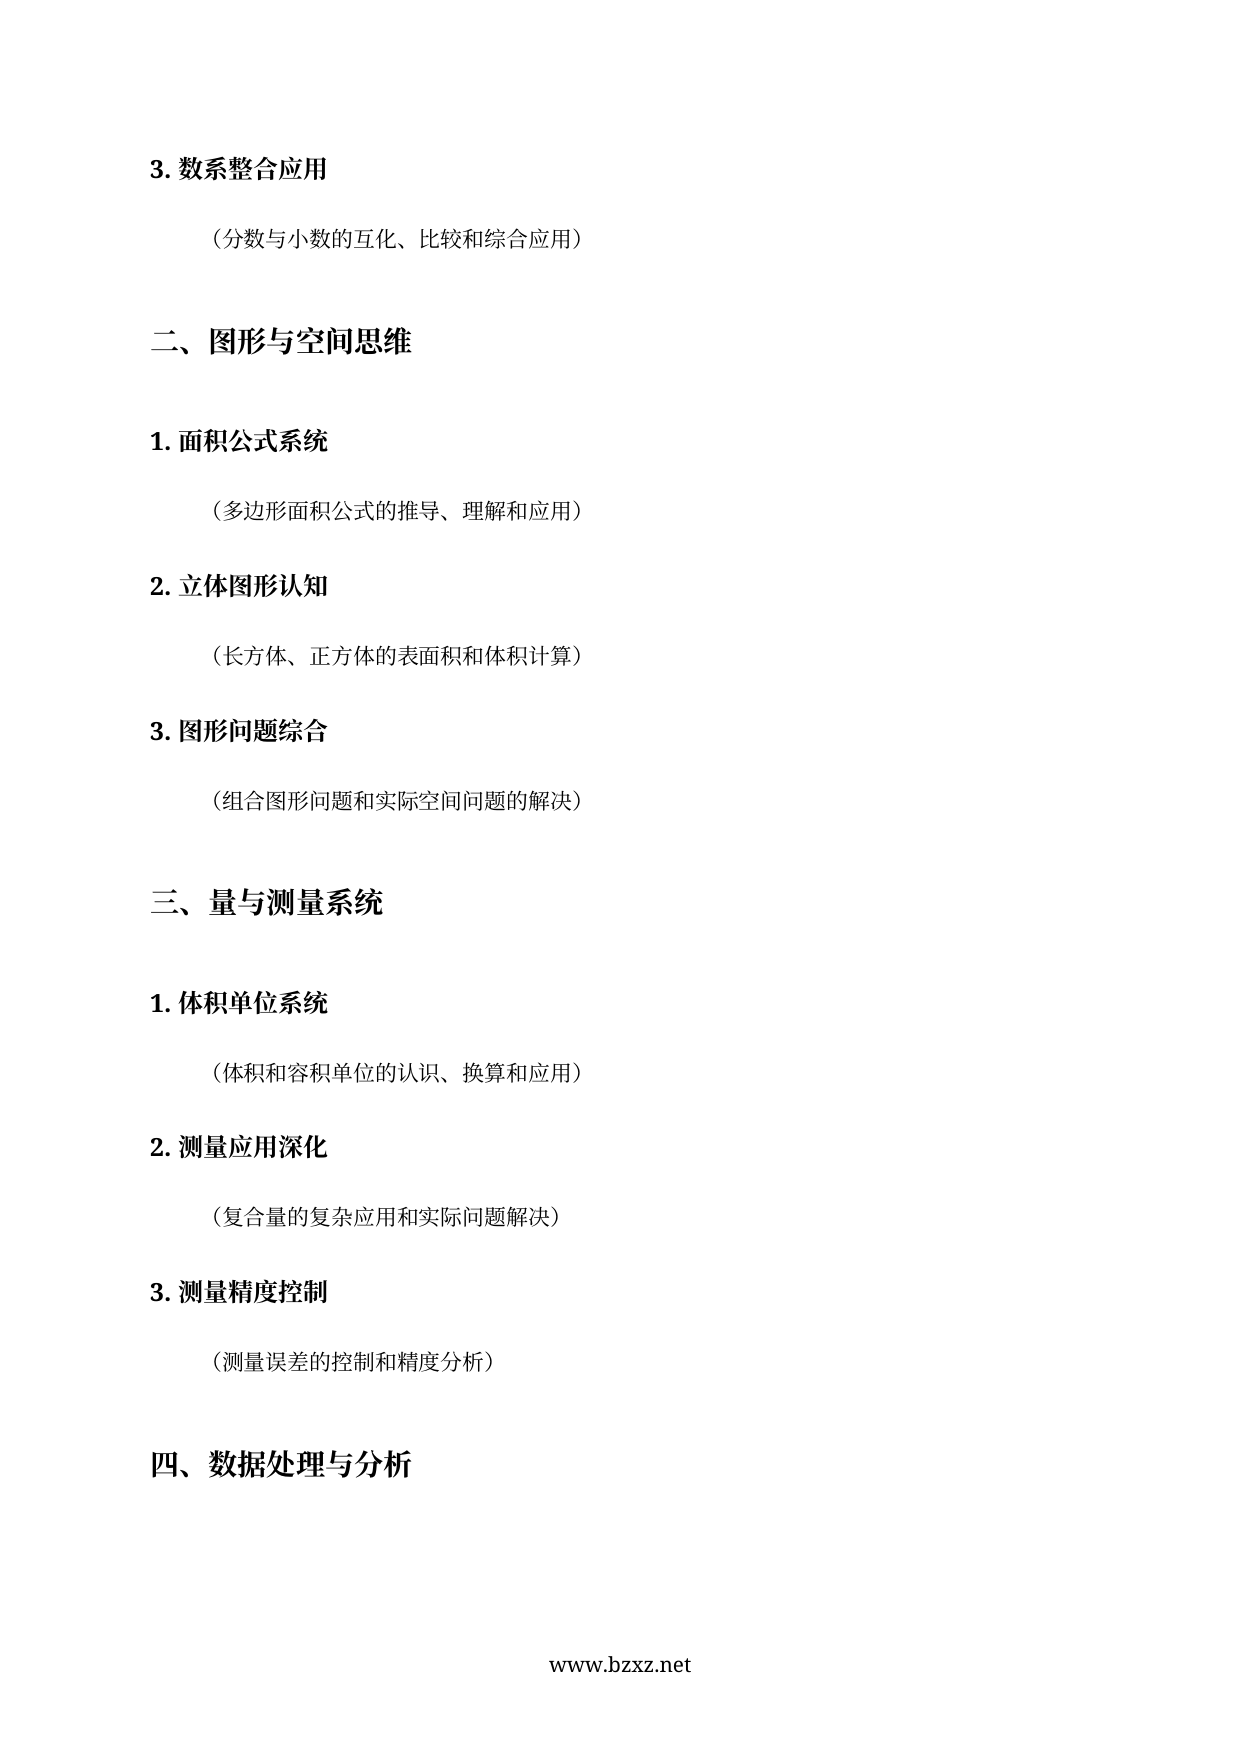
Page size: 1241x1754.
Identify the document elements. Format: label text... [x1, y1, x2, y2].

subtitle 3. 测量精度控制 [150, 1273, 1090, 1309]
subtitle 三、量与测量系统 [150, 880, 1090, 922]
subtitle 2. 立体图形认知 [150, 567, 1090, 603]
text （组合图形问题和实际空间问题的解决） [150, 784, 1090, 815]
text （多边形面积公式的推导、理解和应用） [150, 494, 1090, 526]
subtitle 四、数据处理与分析 [150, 1441, 1090, 1483]
text （分数与小数的互化、比较和综合应用） [150, 222, 1090, 254]
text （复合量的复杂应用和实际问题解决） [150, 1201, 1090, 1232]
subtitle 1. 面积公式系统 [150, 422, 1090, 458]
subtitle 2. 测量应用深化 [150, 1128, 1090, 1164]
subtitle 1. 体积单位系统 [150, 983, 1090, 1019]
subtitle 3. 数系整合应用 [150, 150, 1090, 186]
subtitle 二、图形与空间思维 [150, 319, 1090, 361]
text （长方体、正方体的表面积和体积计算） [150, 639, 1090, 671]
text （体积和容积单位的认识、换算和应用） [150, 1056, 1090, 1087]
subtitle 3. 图形问题综合 [150, 711, 1090, 747]
text （测量误差的控制和精度分析） [150, 1345, 1090, 1377]
